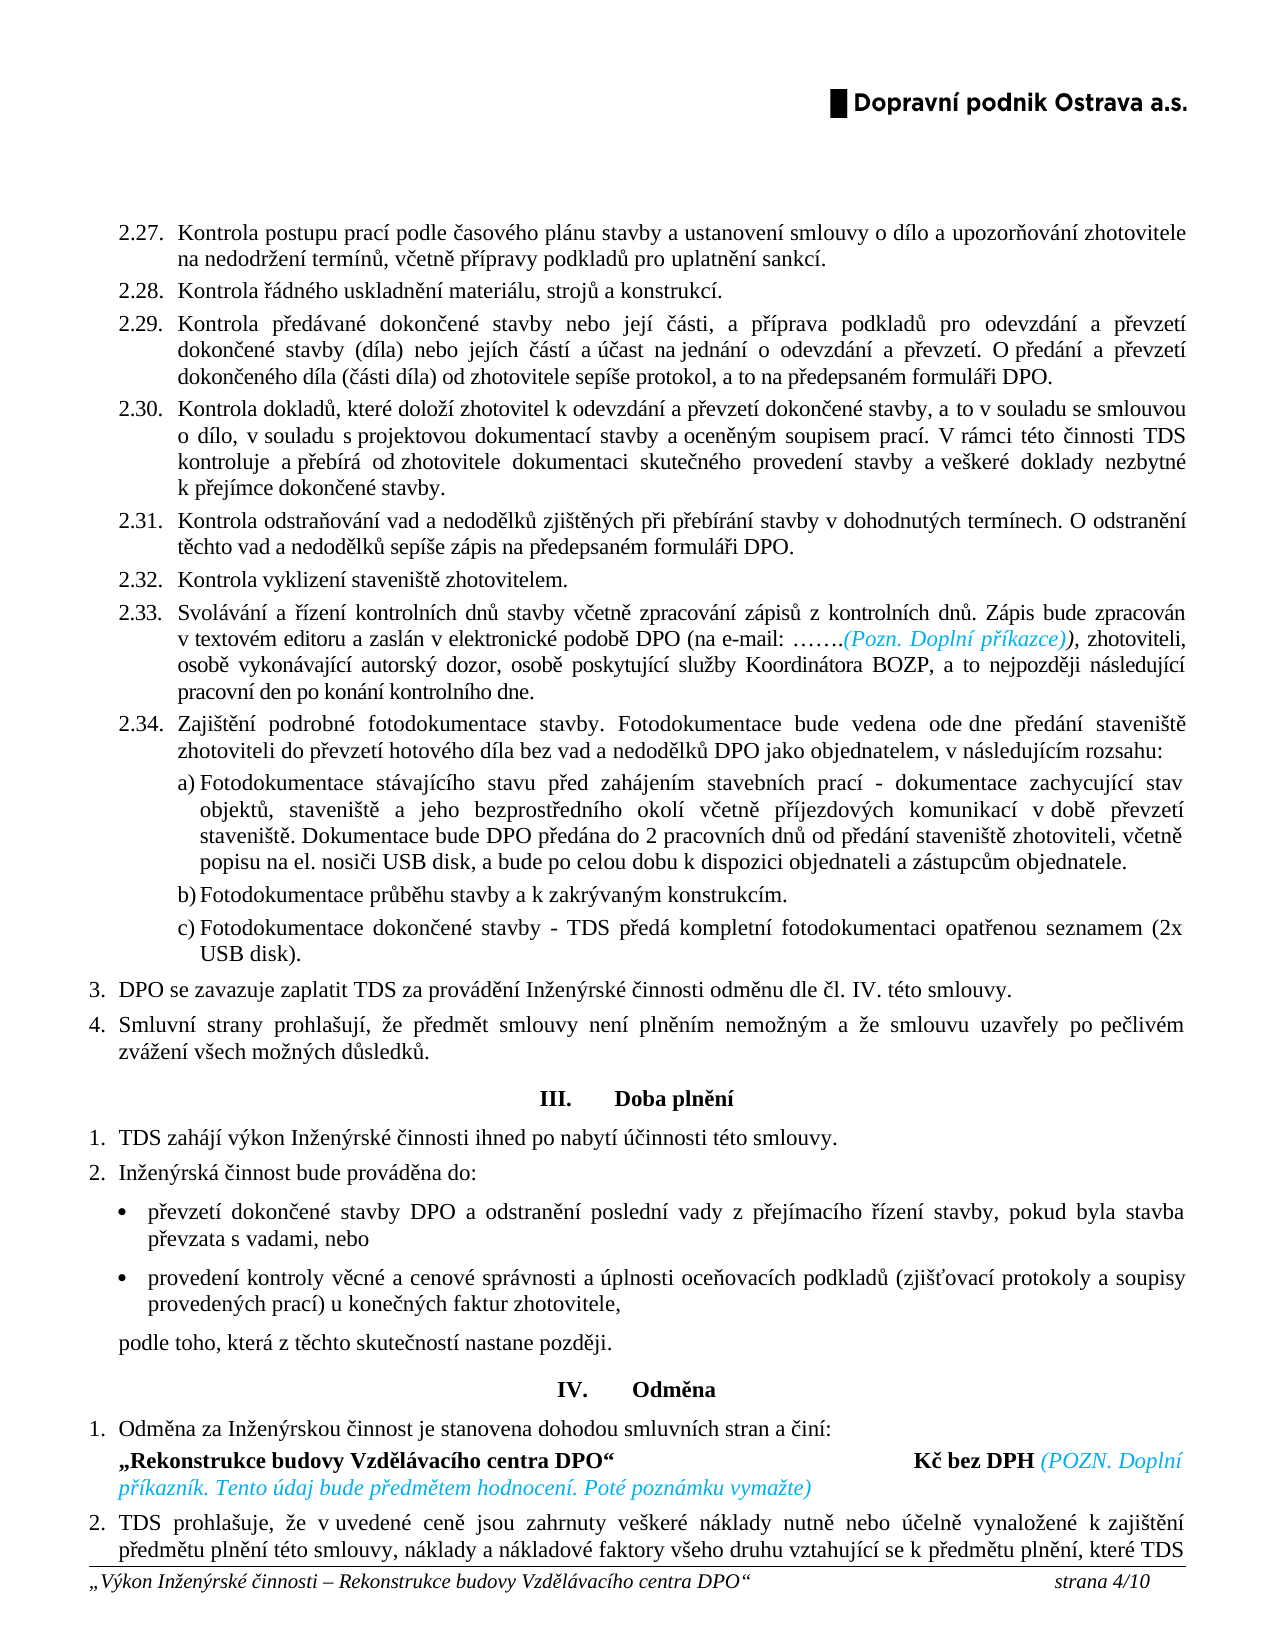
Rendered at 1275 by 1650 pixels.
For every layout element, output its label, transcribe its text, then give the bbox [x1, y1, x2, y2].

list Odměna za Inženýrskou činnost je stanovena dohodou smluvních stran a činí: [89, 1415, 1184, 1441]
list DPO se zavazuje zaplatit TDS za provádění Inženýrské činnosti odměnu dle čl. IV. této smlouvy. [89, 976, 1184, 1002]
list Zajištění podrobné fotodokumentace stavby. Fotodokumentace bude vedena ode dne předání staveniště zhotoviteli do převzetí hotového díla bez vad a nedodělků DPO jako objednatelem, v následujícím rozsahu: [118, 710, 1186, 763]
list Svolávání a řízení kontrolních dnů stavby včetně zpracování zápisů z kontrolních dnů. Zápis bude zpracován v textovém editoru a zaslán v elektronické podobě DPO (na e-mail: …….(Pozn. Doplní příkazce)), zhotoviteli, osobě vykonávající autorský dozor, osobě poskytující služby Koordinátora BOZP, a to nejpozději následující pracovní den po konání kontrolního dne. [118, 599, 1186, 704]
list Fotodokumentace dokončené stavby - TDS předá kompletní fotodokumentaci opatřenou seznamem (2x USB disk). [177, 913, 1184, 966]
list převzetí dokončené stavby DPO a odstranění poslední vady z přejímacího řízení stavby, pokud byla stavba převzata s vadami, nebo [118, 1198, 1186, 1251]
list Smluvní strany prohlašují, že předmět smlouvy není plněním nemožným a že smlouvu uzavřely po pečlivém zvážení všech možných důsledků. [89, 1011, 1184, 1064]
list Inženýrská činnost bude prováděna do: [89, 1159, 1184, 1186]
text podle toho, která z těchto skutečností nastane později. [118, 1329, 1186, 1355]
list Kontrola postupu prací podle časového plánu stavby a ustanovení smlouvy o dílo a upozorňování zhotovitele na nedodržení termínů, včetně přípravy podkladů pro uplatnění sankcí. [118, 218, 1186, 271]
picture [830, 89, 1187, 118]
list Kontrola vyklizení staveniště zhotovitelem. [118, 566, 1186, 592]
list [89, 1509, 1184, 1562]
text „Rekonstrukce budovy Vzdělávacího centra DPO“ Kč bez DPH (POZN. Doplní příkazník. Tento údaj bude předmětem hodnocení. Poté poznámku vymažte) [118, 1447, 1186, 1500]
list Fotodokumentace stávajícího stavu před zahájením stavebních prací - dokumentace zachycující stav objektů, staveniště a jeho bezprostředního okolí včetně příjezdových komunikací v době převzetí staveniště. Dokumentace bude DPO předána do 2 pracovních dnů od předání staveniště zhotoviteli, včetně popisu na el. nosiči USB disk, a bude po celou dobu k dispozici objednateli a zástupcům objednatele. [177, 769, 1184, 875]
list TDS zahájí výkon Inženýrské činnosti ihned po nabytí účinnosti této smlouvy. [89, 1124, 1184, 1150]
list provedení kontroly věcné a cenové správnosti a úplnosti oceňovacích podkladů (zjišťovací protokoly a soupisy provedených prací) u konečných faktur zhotovitele, [118, 1263, 1186, 1316]
list Kontrola dokladů, které doloží zhotovitel k odevzdání a převzetí dokončené stavby, a to v souladu se smlouvou o dílo, v souladu s projektovou dokumentací stavby a oceněným soupisem prací. V rámci této činnosti TDS kontroluje a přebírá od zhotovitele dokumentaci skutečného provedení stavby a veškeré doklady nezbytné k přejímce dokončené stavby. [118, 395, 1186, 501]
list Kontrola řádného uskladnění materiálu, strojů a konstrukcí. [118, 277, 1186, 304]
list Kontrola předávané dokončené stavby nebo její části, a příprava podkladů pro odevzdání a převzetí dokončené stavby (díla) nebo jejích částí a účast na jednání o odevzdání a převzetí. O předání a převzetí dokončeného díla (části díla) od zhotovitele sepíše protokol, a to na předepsaném formuláři DPO. [118, 310, 1186, 389]
subtitle Doba plnění [89, 1085, 1184, 1111]
list Kontrola odstraňování vad a nedodělků zjištěných při přebírání stavby v dohodnutých termínech. O odstranění těchto vad a nedodělků sepíše zápis na předepsaném formuláři DPO. [118, 507, 1186, 560]
list Fotodokumentace průběhu stavby a k zakrývaným konstrukcím. [177, 881, 1184, 907]
subtitle Odměna [89, 1376, 1184, 1402]
